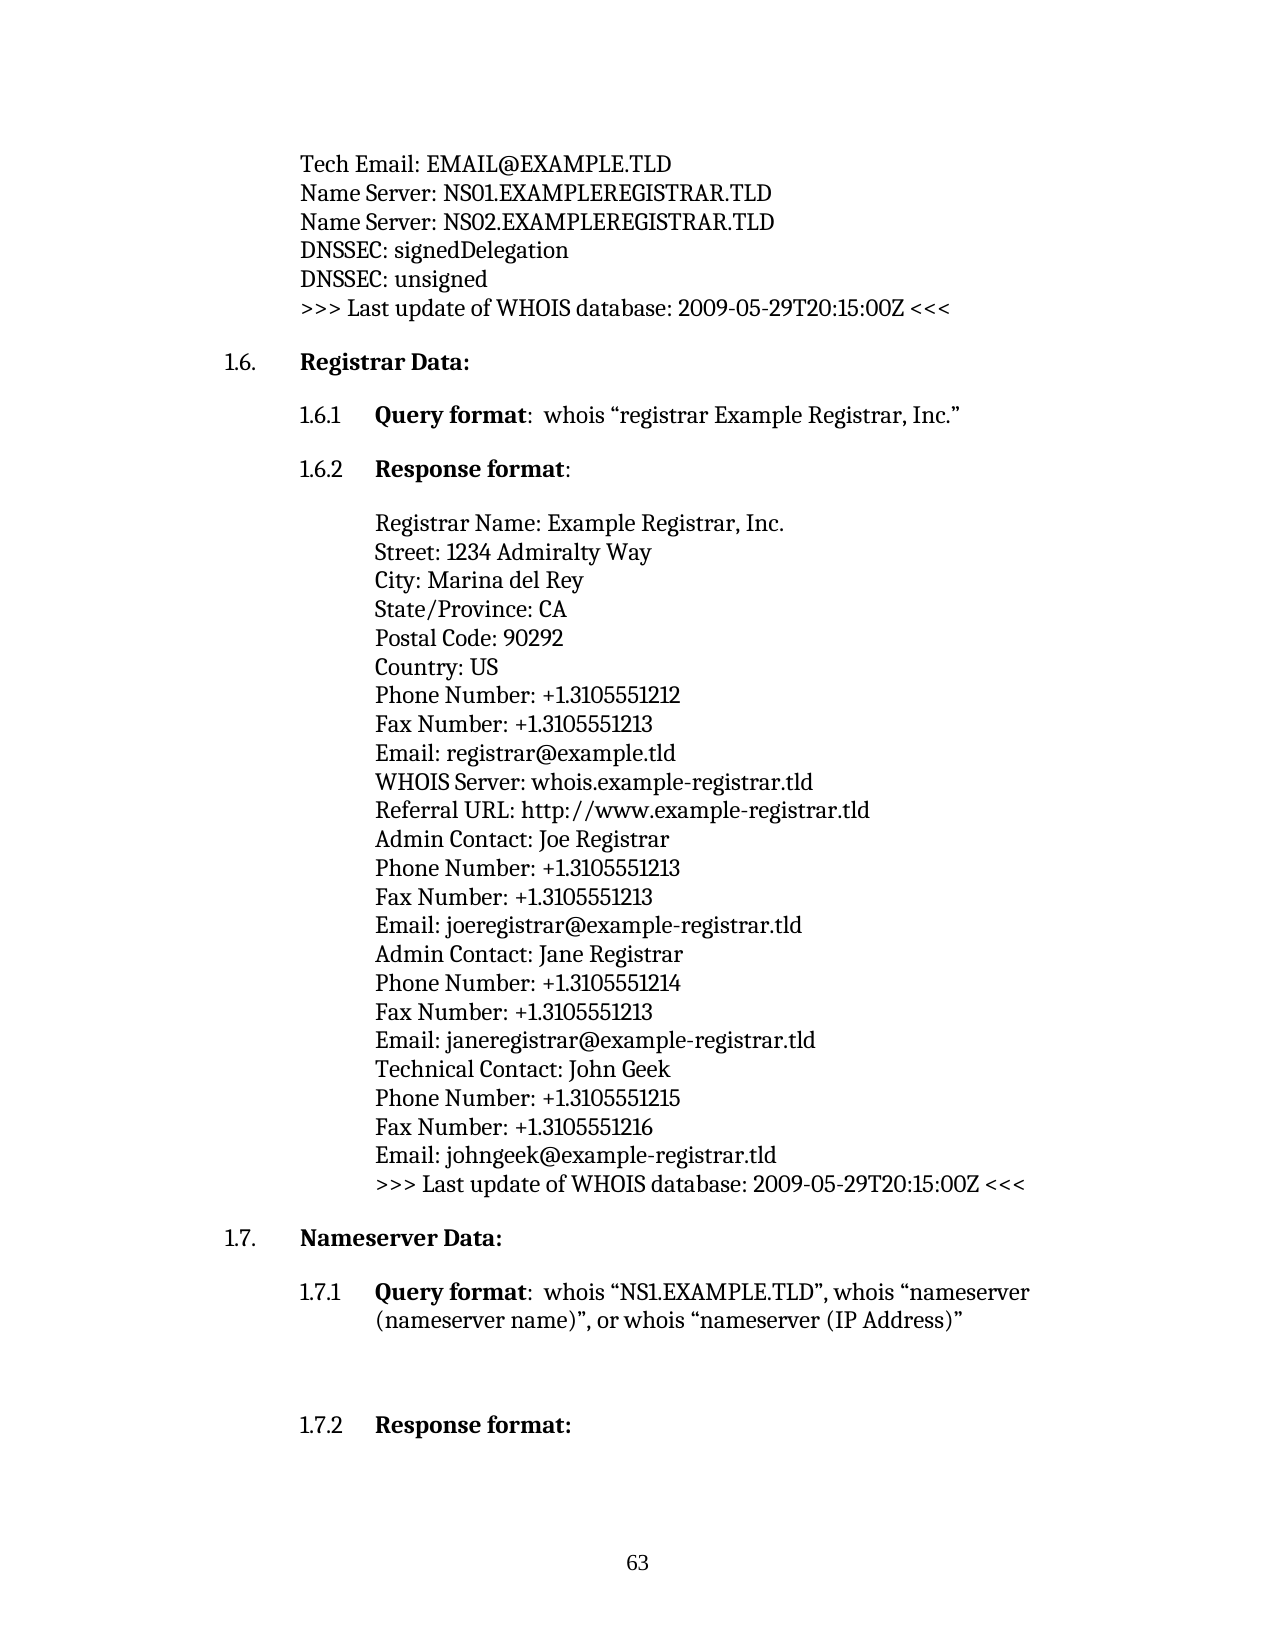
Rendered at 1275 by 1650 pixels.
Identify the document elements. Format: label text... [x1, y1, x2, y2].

text Response format: [300, 455, 1125, 484]
text Query format: whois “NS1.EXAMPLE.TLD”, whois “nameserver (nameserver name)”, or whois “nameserver (IP Address)” [300, 1277, 1125, 1335]
text Nameserver Data: [225, 1224, 1125, 1252]
text Response format: [300, 1411, 1125, 1440]
text Registrar Data: [225, 347, 1125, 376]
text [300, 150, 1125, 322]
text Registrar Name: Example Registrar, Inc. Street: 1234 Admiralty Way City: Marina del Rey State/Province: CA Postal Code: 90292 Country: US Phone Number: +1.3105551212 Fax Number: +1.3105551213 Email: registrar@example.tld WHOIS Server: whois.example-registrar.tld Referral URL: http://www.example-registrar.tld Admin Contact: Joe Registrar Phone Number: +1.3105551213 Fax Number: +1.3105551213 Email: joeregistrar@example-registrar.tld Admin Contact: Jane Registrar Phone Number: +1.3105551214 Fax Number: +1.3105551213 Email: janeregistrar@example-registrar.tld Technical Contact: John Geek Phone Number: +1.3105551215 Fax Number: +1.3105551216 Email: johngeek@example-registrar.tld >>> Last update of WHOIS database: 2009-05-29T20:15:00Z <<< [375, 509, 1125, 1199]
text Query format: whois “registrar Example Registrar, Inc.” [300, 401, 1125, 430]
